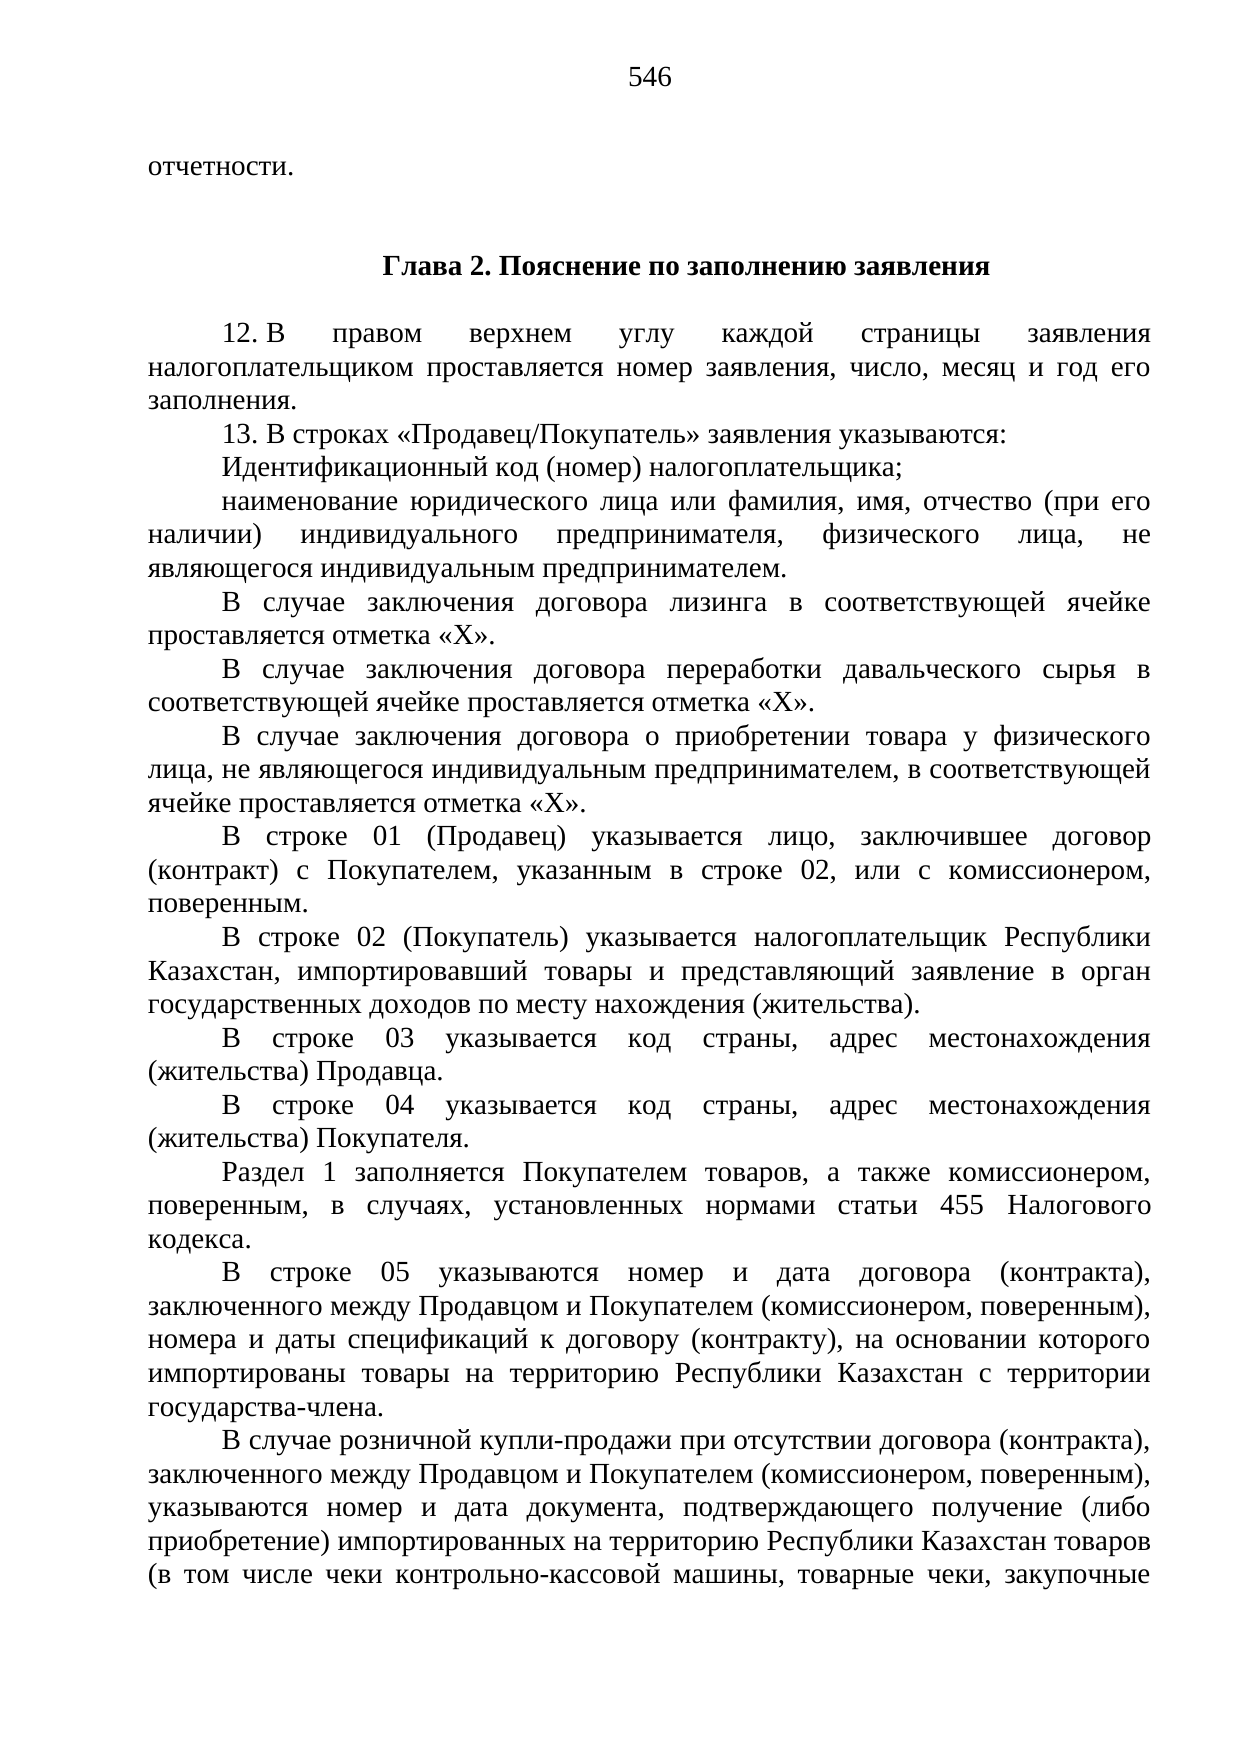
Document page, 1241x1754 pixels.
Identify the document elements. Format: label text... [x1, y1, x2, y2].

text наименование юридического лица или фамилия, имя, отчество (при его наличии) индивидуального предпринимателя, физического лица, не являющегося индивидуальным предпринимателем. [148, 483, 1152, 584]
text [148, 148, 1152, 181]
text В строке 03 указывается код страны, адрес местонахождения (жительства) Продавца. [148, 1020, 1152, 1087]
text В случае заключения договора переработки давальческого сырья в соответствующей ячейке проставляется отметка «Х». [148, 651, 1152, 718]
text В строке 05 указываются номер и дата договора (контракта), заключенного между Продавцом и Покупателем (комиссионером, поверенным), номера и даты спецификаций к договору (контракту), на основании которого импортированы товары на территорию Республики Казахстан с территории государства-члена. [148, 1254, 1152, 1422]
list В строках «Продавец/Покупатель» заявления указываются: [148, 416, 1152, 449]
text В строке 04 указывается код страны, адрес местонахождения (жительства) Покупателя. [148, 1087, 1152, 1154]
text В строке 01 (Продавец) указывается лицо, заключившее договор (контракт) с Покупателем, указанным в строке 02, или с комиссионером, поверенным. [148, 818, 1152, 919]
text В случае заключения договора о приобретении товара у физического лица, не являющегося индивидуальным предпринимателем, в соответствующей ячейке проставляется отметка «Х». [148, 718, 1152, 818]
text Глава 2. Пояснение по заполнению заявления [148, 248, 1152, 282]
text В случае заключения договора лизинга в соответствующей ячейке проставляется отметка «Х». [148, 584, 1152, 651]
text Идентификационный код (номер) налогоплательщика; [148, 449, 1152, 483]
text В строке 02 (Покупатель) указывается налогоплательщик Республики Казахстан, импортировавший товары и представляющий заявление в орган государственных доходов по месту нахождения (жительства). [148, 919, 1152, 1020]
text Раздел 1 заполняется Покупателем товаров, а также комиссионером, поверенным, в случаях, установленных нормами статьи 455 Налогового кодекса. [148, 1154, 1152, 1254]
list В правом верхнем углу каждой страницы заявления налогоплательщиком проставляется номер заявления, число, месяц и год его заполнения. [148, 315, 1152, 416]
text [148, 1422, 1152, 1590]
